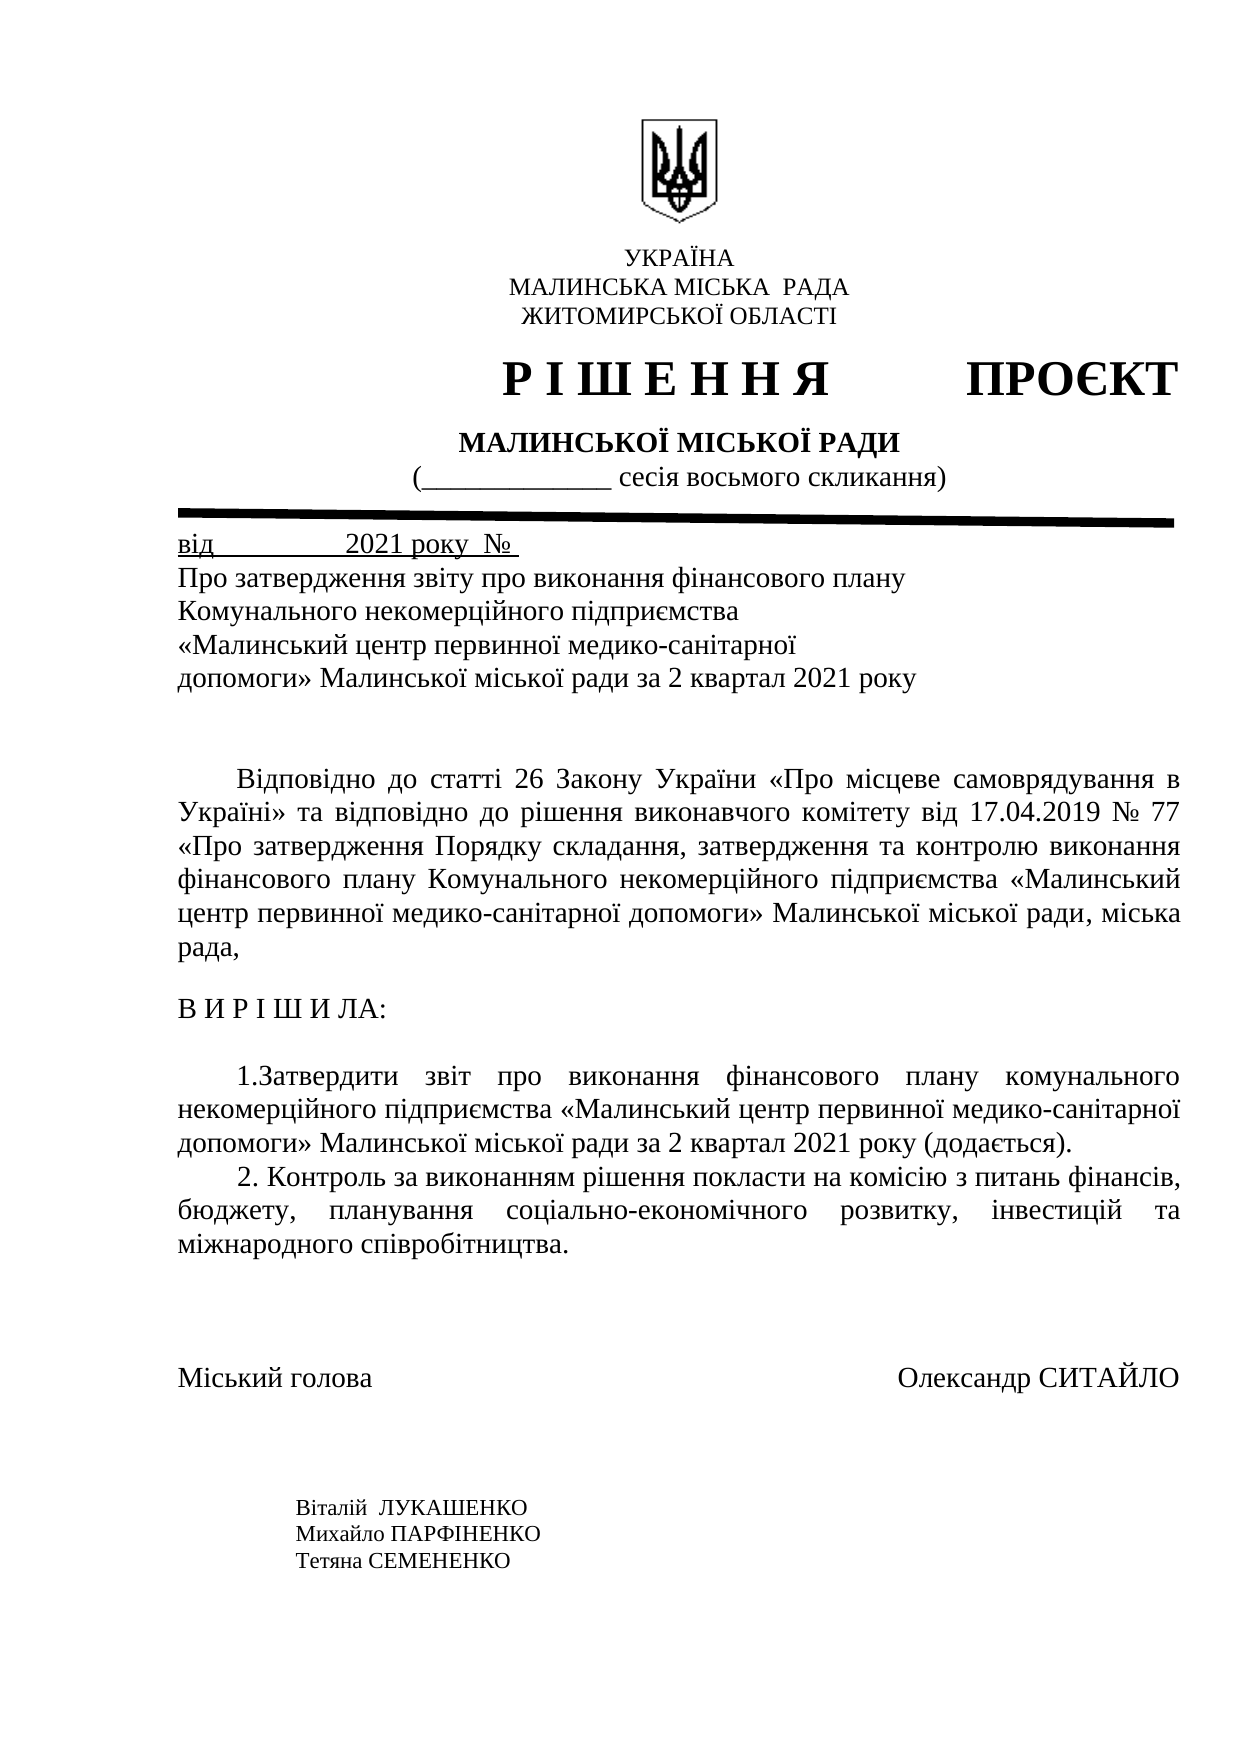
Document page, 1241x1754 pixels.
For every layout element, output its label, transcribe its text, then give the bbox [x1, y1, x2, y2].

text 1.Затвердити звіт про виконання фінансового плану комунального некомерційного підприємства «Малинський центр первинної медико-санітарної допомоги» Малинської міської ради за 2 квартал 2021 року (додається). [177, 1058, 1181, 1159]
text УКРАЇНА [177, 243, 1181, 272]
text Михайло ПАРФІНЕНКО [177, 1521, 1181, 1547]
text від 2021 року № [177, 526, 1181, 560]
picture [635, 118, 723, 225]
text ЖИТОМИРСЬКОЇ ОБЛАСТІ [177, 301, 1181, 330]
text В И Р І Ш И ЛА: [177, 991, 1181, 1024]
text Міський голова Олександр СИТАЙЛО [177, 1360, 1181, 1393]
text Комунального некомерційного підприємства [177, 593, 1181, 627]
text 2. Контроль за виконанням рішення покласти на комісію з питань фінансів, бюджету, планування соціально-економічного розвитку, інвестицій та міжнародного співробітництва. [177, 1159, 1181, 1259]
text Про затвердження звіту про виконання фінансового плану [177, 560, 1181, 593]
text (_____________ сесія восьмого скликання) [177, 459, 1181, 493]
text Р І Ш Е Н Н я ПРОЄКТ [177, 349, 1181, 406]
text «Малинський центр первинної медико-санітарної [177, 627, 1181, 660]
text малинської МІСЬКОЇ ради [177, 426, 1181, 459]
text Віталій ЛУКАШЕНКО [177, 1494, 1181, 1521]
text МАЛИНСЬКА МІСЬКА РАДА [177, 272, 1181, 301]
text Відповідно до статті 26 Закону України «Про місцеве самоврядування в Україні» та відповідно до рішення виконавчого комітету від 17.04.2019 № 77 «Про затвердження Порядку складання, затвердження та контролю виконання фінансового плану Комунального некомерційного підприємства «Малинський центр первинної медико-санітарної допомоги» Малинської міської ради, міська рада, [177, 761, 1181, 962]
text Тетяна СЕМЕНЕНКО [177, 1547, 1181, 1573]
text допомоги» Малинської міської ради за 2 квартал 2021 року [177, 660, 1181, 694]
